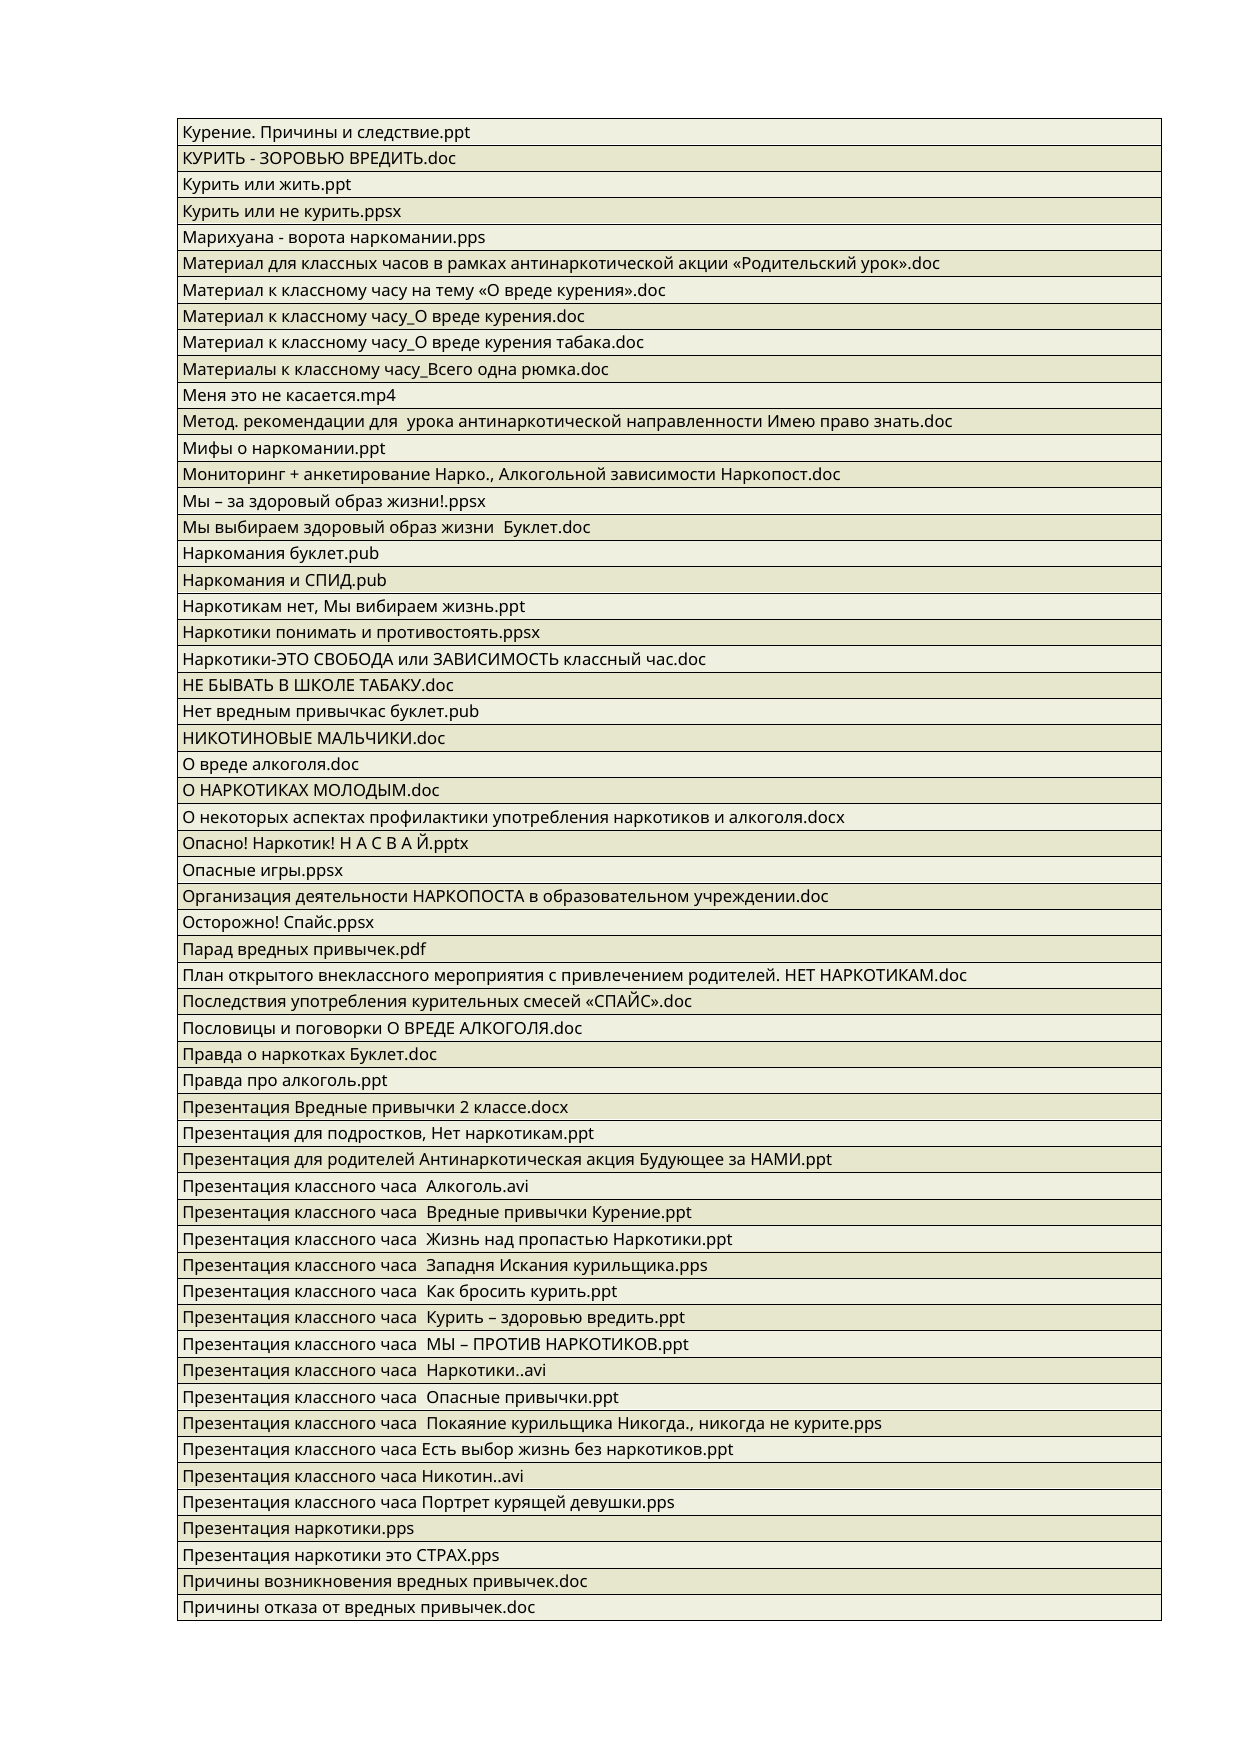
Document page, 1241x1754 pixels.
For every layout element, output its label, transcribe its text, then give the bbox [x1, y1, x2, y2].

table_cell Метод. рекомендации для урока антинаркотической направленности Имею право знать.doc [178, 409, 1161, 434]
table_cell О вреде алкоголя.doc [178, 752, 1161, 777]
table_cell Пословицы и поговорки О ВРЕДЕ АЛКОГОЛЯ.doc [178, 1015, 1161, 1041]
table_cell НЕ БЫВАТЬ В ШКОЛЕ ТАБАКУ.doc [178, 673, 1161, 698]
table_cell Причины возникновения вредных привычек.doc [178, 1569, 1161, 1594]
table_cell Презентация классного часа Наркотики..avi [178, 1358, 1161, 1383]
table_cell Наркотикам нет, Мы вибираем жизнь.ppt [178, 594, 1161, 619]
table_cell КУРИТЬ - ЗОРОВЬЮ ВРЕДИТЬ.doc [178, 146, 1161, 171]
table_cell Презентация классного часа Алкоголь.avi [178, 1173, 1161, 1199]
table_cell Презентация классного часа Есть выбор жизнь без наркотиков.ppt [178, 1437, 1161, 1462]
table_cell Правда о наркотках Буклет.doc [178, 1042, 1161, 1067]
table_cell Презентация Вредные привычки 2 классе.docx [178, 1094, 1161, 1119]
table_cell Презентация классного часа Западня Искания курильщика.pps [178, 1253, 1161, 1278]
table_cell Наркомания буклет.pub [178, 541, 1161, 566]
table_cell НИКОТИНОВЫЕ МАЛЬЧИКИ.doc [178, 725, 1161, 751]
table_cell Презентация классного часа Портрет курящей девушки.pps [178, 1490, 1161, 1515]
table_cell Презентация классного часа Вредные привычки Курение.ppt [178, 1200, 1161, 1225]
table_cell Презентация классного часа Как бросить курить.ppt [178, 1279, 1161, 1304]
table_cell Последствия употребления курительных смесей «СПАЙС».doc [178, 989, 1161, 1014]
table_cell Курить или не курить.ppsx [178, 198, 1161, 223]
table_cell Презентация классного часа Жизнь над пропастью Наркотики.ppt [178, 1226, 1161, 1251]
table_cell Презентация для подростков, Нет наркотикам.ppt [178, 1121, 1161, 1146]
table_cell Курить или жить.ppt [178, 172, 1161, 197]
table_cell Материал к классному часу_О вреде курения.doc [178, 304, 1161, 329]
table_cell Мы выбираем здоровый образ жизни Буклет.doc [178, 515, 1161, 540]
table_cell Материалы к классному часу_Всего одна рюмка.doc [178, 356, 1161, 382]
table_cell Курение. Причины и следствие.ppt [178, 119, 1161, 144]
table_cell Опасные игры.ppsx [178, 857, 1161, 882]
table_cell Презентация классного часа Опасные привычки.ppt [178, 1384, 1161, 1409]
table_cell Мы – за здоровый образ жизни!.ppsx [178, 488, 1161, 513]
table_cell Материал к классному часу_О вреде курения табака.doc [178, 330, 1161, 355]
table_cell Меня это не касается.mp4 [178, 383, 1161, 408]
table_cell Наркомания и СПИД.pub [178, 567, 1161, 592]
table_cell Парад вредных привычек.pdf [178, 936, 1161, 961]
table_cell Презентация классного часа Никотин..avi [178, 1463, 1161, 1488]
table_cell Нет вредным привычкас буклет.pub [178, 699, 1161, 724]
table_cell Презентация классного часа Покаяние курильщика Никогда., никогда не курите.pps [178, 1411, 1161, 1436]
table_cell О НАРКОТИКАХ МОЛОДЫМ.doc [178, 778, 1161, 803]
table_cell Презентация для родителей Антинаркотическая акция Будующее за НАМИ.ppt [178, 1147, 1161, 1172]
table_cell О некоторых аспектах профилактики употребления наркотиков и алкоголя.docx [178, 804, 1161, 830]
table_cell Материал для классных часов в рамках антинаркотической акции «Родительский урок».doc [178, 251, 1161, 276]
table_cell Наркотики понимать и противостоять.ppsx [178, 620, 1161, 645]
table_cell Опасно! Наркотик! Н А С В А Й.pptx [178, 831, 1161, 856]
table_cell Причины отказа от вредных привычек.doc [178, 1595, 1161, 1620]
table_cell Презентация классного часа МЫ – ПРОТИВ НАРКОТИКОВ.ppt [178, 1331, 1161, 1357]
table_cell Презентация классного часа Курить – здоровью вредить.ppt [178, 1305, 1161, 1330]
table_cell Презентация наркотики это СТРАХ.pps [178, 1542, 1161, 1568]
table_cell Презентация наркотики.pps [178, 1516, 1161, 1541]
table_cell Марихуана - ворота наркомании.pps [178, 225, 1161, 250]
table_cell Наркотики-ЭТО СВОБОДА или ЗАВИСИМОСТЬ классный час.doc [178, 646, 1161, 672]
table_cell Мифы о наркомании.ppt [178, 435, 1161, 461]
table_cell Мониторинг + анкетирование Нарко., Алкогольной зависимости Наркопост.doc [178, 462, 1161, 487]
table_cell План открытого внеклассного мероприятия с привлечением родителей. НЕТ НАРКОТИКАМ.doc [178, 963, 1161, 988]
table_cell Материал к классному часу на тему «О вреде курения».doc [178, 277, 1161, 303]
table_cell Организация деятельности НАРКОПОСТА в образовательном учреждении.doc [178, 884, 1161, 909]
table_cell Правда про алкоголь.ppt [178, 1068, 1161, 1093]
table_cell Осторожно! Спайс.ppsx [178, 910, 1161, 935]
